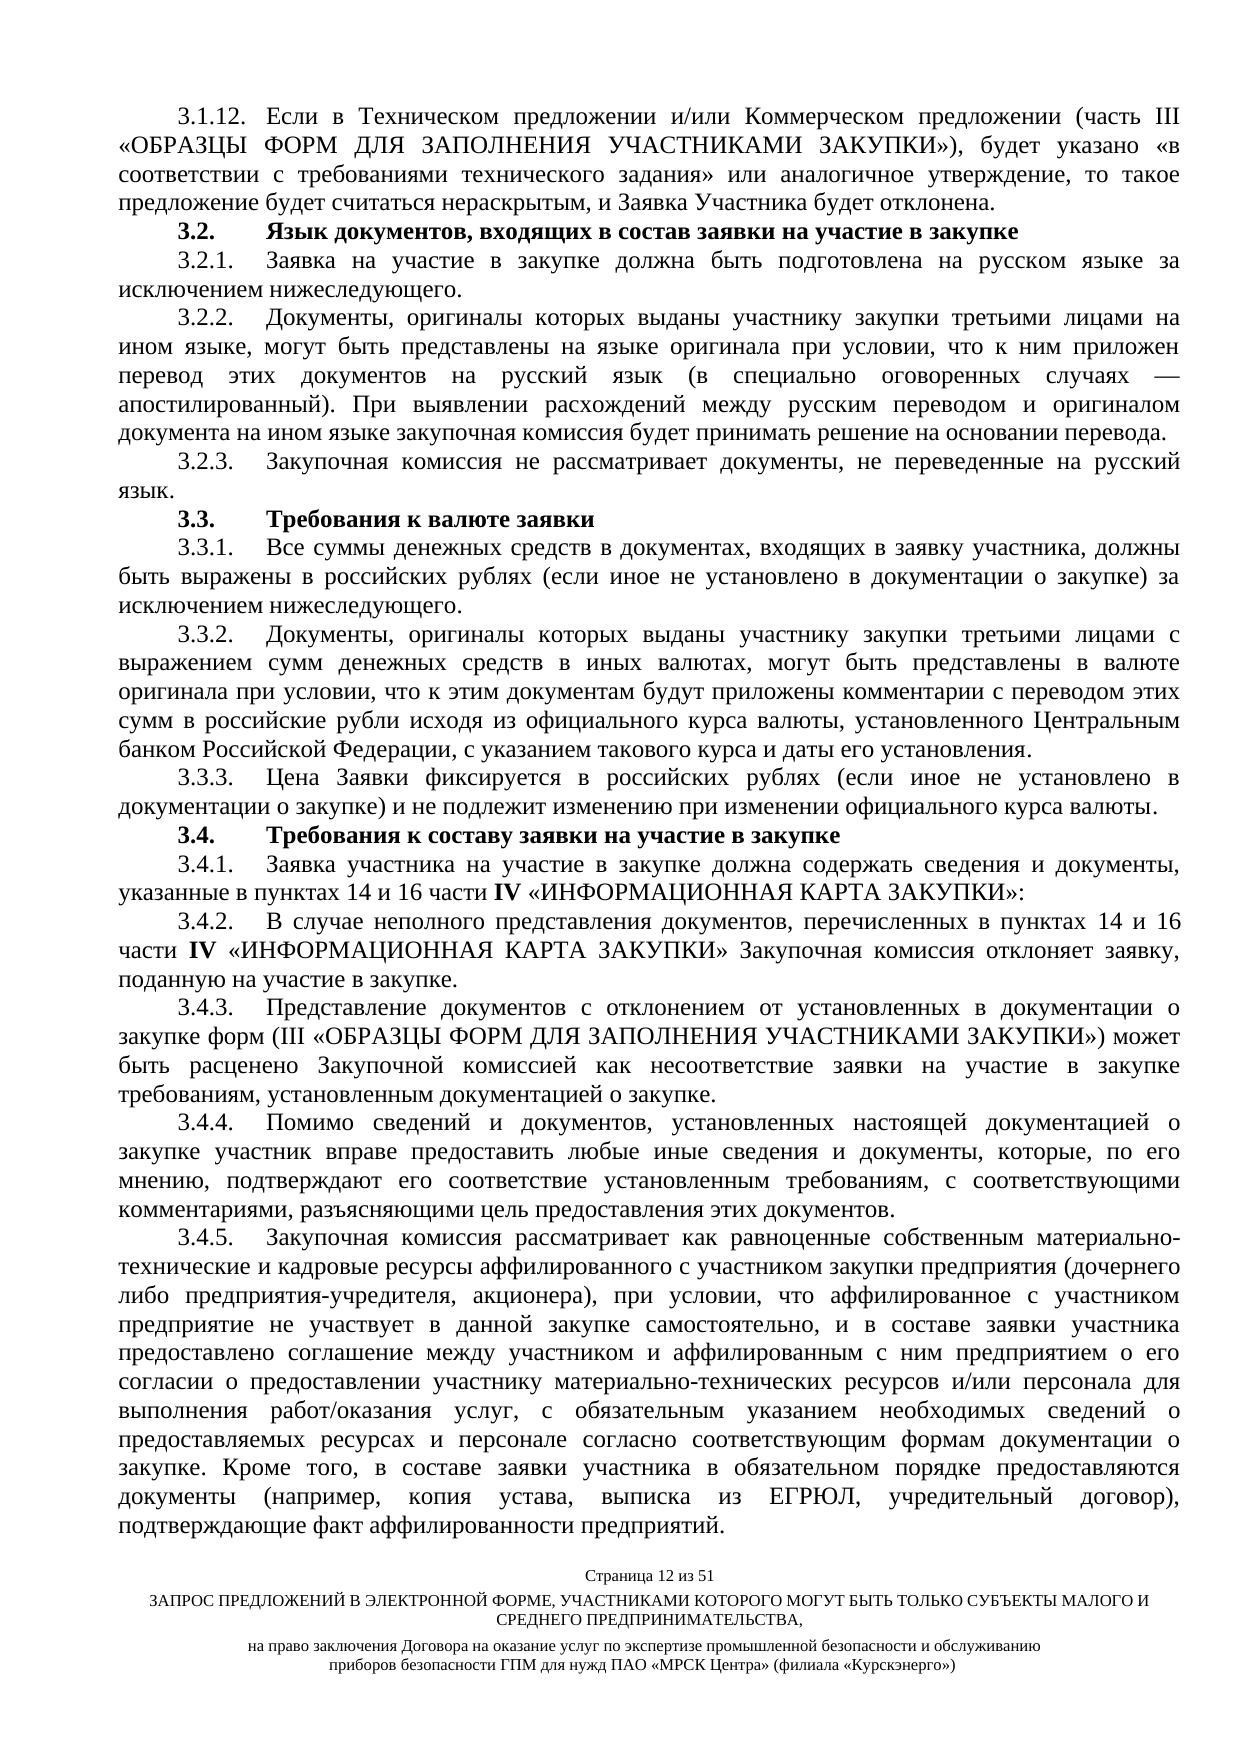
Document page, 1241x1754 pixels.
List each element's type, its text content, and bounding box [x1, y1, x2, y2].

subtitle Представление документов с отклонением от установленных в документации о закупке форм (III «ОБРАЗЦЫ ФОРМ ДЛЯ ЗАПОЛНЕНИЯ УЧАСТНИКАМИ ЗАКУПКИ») может быть расценено Закупочной комиссией как несоответствие заявки на участие в закупке требованиям, установленным документацией о закупке. [118, 992, 1181, 1107]
subtitle Документы, оригиналы которых выданы участнику закупки третьими лицами с выражением сумм денежных средств в иных валютах, могут быть представлены в валюте оригинала при условии, что к этим документам будут приложены комментарии с переводом этих сумм в российские рубли исходя из официального курса валюты, установленного Центральным банком Российской Федерации, с указанием такового курса и даты его установления. [118, 619, 1181, 762]
subtitle Язык документов, входящих в состав заявки на участие в закупке [118, 216, 1181, 245]
subtitle Документы, оригиналы которых выданы участнику закупки третьими лицами на ином языке, могут быть представлены на языке оригинала при условии, что к ним приложен перевод этих документов на русский язык (в специально оговоренных случаях — апостилированный). При выявлении расхождений между русским переводом и оригиналом документа на ином языке закупочная комиссия будет принимать решение на основании перевода. [118, 302, 1181, 446]
subtitle Закупочная комиссия рассматривает как равноценные собственным материально-технические и кадровые ресурсы аффилированного с участником закупки предприятия (дочернего либо предприятия-учредителя, акционера), при условии, что аффилированное с участником предприятие не участвует в данной закупке самостоятельно, и в составе заявки участника предоставлено соглашение между участником и аффилированным с ним предприятием о его согласии о предоставлении участнику материально-технических ресурсов и/или персонала для выполнения работ/оказания услуг, с обязательным указанием необходимых сведений о предоставляемых ресурсах и персонале согласно соответствующим формам документации о закупке. Кроме того, в составе заявки участника в обязательном порядке предоставляются документы (например, копия устава, выписка из ЕГРЮЛ, учредительный договор), подтверждающие факт аффилированности предприятий. [118, 1222, 1181, 1539]
subtitle Заявка участника на участие в закупке должна содержать сведения и документы, указанные в пунктах 14 и 16 части IV «ИНФОРМАЦИОННАЯ КАРТА ЗАКУПКИ»: [118, 849, 1181, 906]
subtitle В случае неполного представления документов, перечисленных в пунктах 14 и 16 части IV «ИНФОРМАЦИОННАЯ КАРТА ЗАКУПКИ» Закупочная комиссия отклоняет заявку, поданную на участие в закупке. [118, 906, 1181, 992]
subtitle Если в Техническом предложении и/или Коммерческом предложении (часть III «ОБРАЗЦЫ ФОРМ ДЛЯ ЗАПОЛНЕНИЯ УЧАСТНИКАМИ ЗАКУПКИ»), будет указано «в соответствии с требованиями технического задания» или аналогичное утверждение, то такое предложение будет считаться нераскрытым, и Заявка Участника будет отклонена. [118, 101, 1181, 216]
subtitle Требования к составу заявки на участие в закупке [118, 820, 1181, 849]
subtitle Цена Заявки фиксируется в российских рублях (если иное не установлено в документации о закупке) и не подлежит изменению при изменении официального курса валюты. [118, 762, 1181, 820]
subtitle Закупочная комиссия не рассматривает документы, не переведенные на русский язык. [118, 446, 1181, 504]
subtitle Помимо сведений и документов, установленных настоящей документацией о закупке участник вправе предоставить любые иные сведения и документы, которые, по его мнению, подтверждают его соответствие установленным требованиям, с соответствующими комментариями, разъясняющими цель предоставления этих документов. [118, 1107, 1181, 1222]
subtitle Все суммы денежных средств в документах, входящих в заявку участника, должны быть выражены в российских рублях (если иное не установлено в документации о закупке) за исключением нижеследующего. [118, 532, 1181, 619]
subtitle Требования к валюте заявки [118, 504, 1181, 532]
subtitle Заявка на участие в закупке должна быть подготовлена на русском языке за исключением нижеследующего. [118, 245, 1181, 302]
